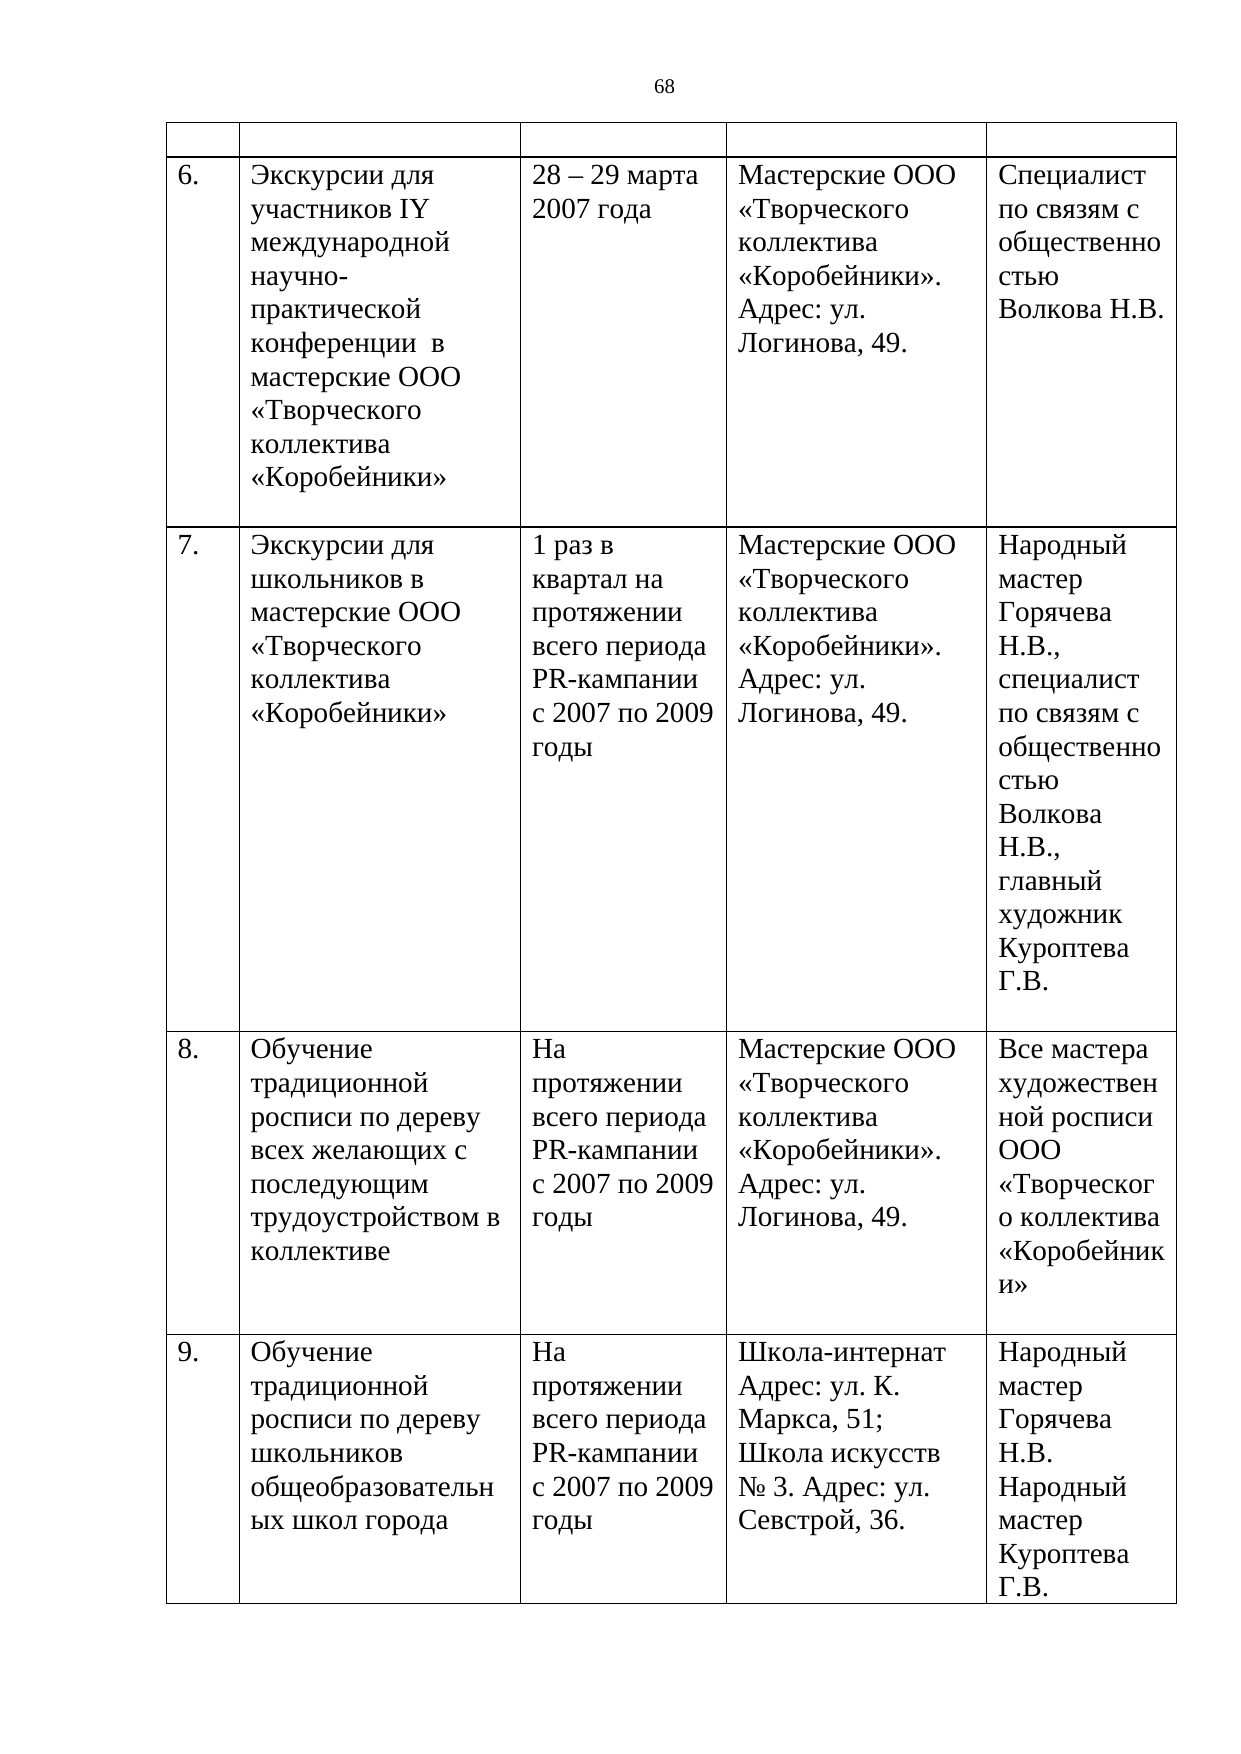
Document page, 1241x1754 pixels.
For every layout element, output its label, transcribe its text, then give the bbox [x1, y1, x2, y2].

table_cell 1 раз в квартал на протяжении всего периода PR-кампании с 2007 по 2009 годы [521, 528, 726, 1031]
table_cell 6. [167, 158, 239, 526]
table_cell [727, 123, 986, 156]
table_cell Народный мастер Горячева Н.В. Народный мастер Куроптева Г.В. [987, 1335, 1176, 1603]
table_cell 7. [167, 528, 239, 1031]
table_cell 8. [167, 1032, 239, 1333]
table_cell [987, 123, 1176, 156]
table_cell На протяжении всего периода PR-кампании с 2007 по 2009 годы [521, 1032, 726, 1333]
table_cell На протяжении всего периода PR-кампании с 2007 по 2009 годы [521, 1335, 726, 1603]
table_cell Народный мастер Горячева Н.В., специалист по связям с общественностью Волкова Н.В., главный художник Куроптева Г.В. [987, 528, 1176, 1031]
table_cell Мастерские ООО «Творческого коллектива «Коробейники». Адрес: ул. Логинова, 49. [727, 158, 986, 526]
table_cell Обучение традиционной росписи по дереву школьников общеобразовательных школ города [240, 1335, 520, 1603]
table_cell Все мастера художественной росписи ООО «Творческого коллектива «Коробейники» [987, 1032, 1176, 1333]
table_cell Школа-интернат Адрес: ул. К. Маркса, 51; Школа искусств № 3. Адрес: ул. Севстрой, 36. [727, 1335, 986, 1603]
table_cell Мастерские ООО «Творческого коллектива «Коробейники». Адрес: ул. Логинова, 49. [727, 528, 986, 1031]
table_cell Обучение традиционной росписи по дереву всех желающих с последующим трудоустройством в коллективе [240, 1032, 520, 1333]
table_cell Экскурсии для участников ΙҮ международной научно-практической конференции в мастерские ООО «Творческого коллектива «Коробейники» [240, 158, 520, 526]
table_cell 9. [167, 1335, 239, 1603]
table_cell Мастерские ООО «Творческого коллектива «Коробейники». Адрес: ул. Логинова, 49. [727, 1032, 986, 1333]
table_cell Специалист по связям с общественностью Волкова Н.В. [987, 158, 1176, 526]
table_cell 5. [167, 123, 239, 156]
table_cell 28 – 29 марта 2007 года [521, 158, 726, 526]
table_cell Экскурсии для школьников в мастерские ООО «Творческого коллектива «Коробейники» [240, 528, 520, 1031]
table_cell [240, 123, 520, 156]
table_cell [521, 123, 726, 156]
